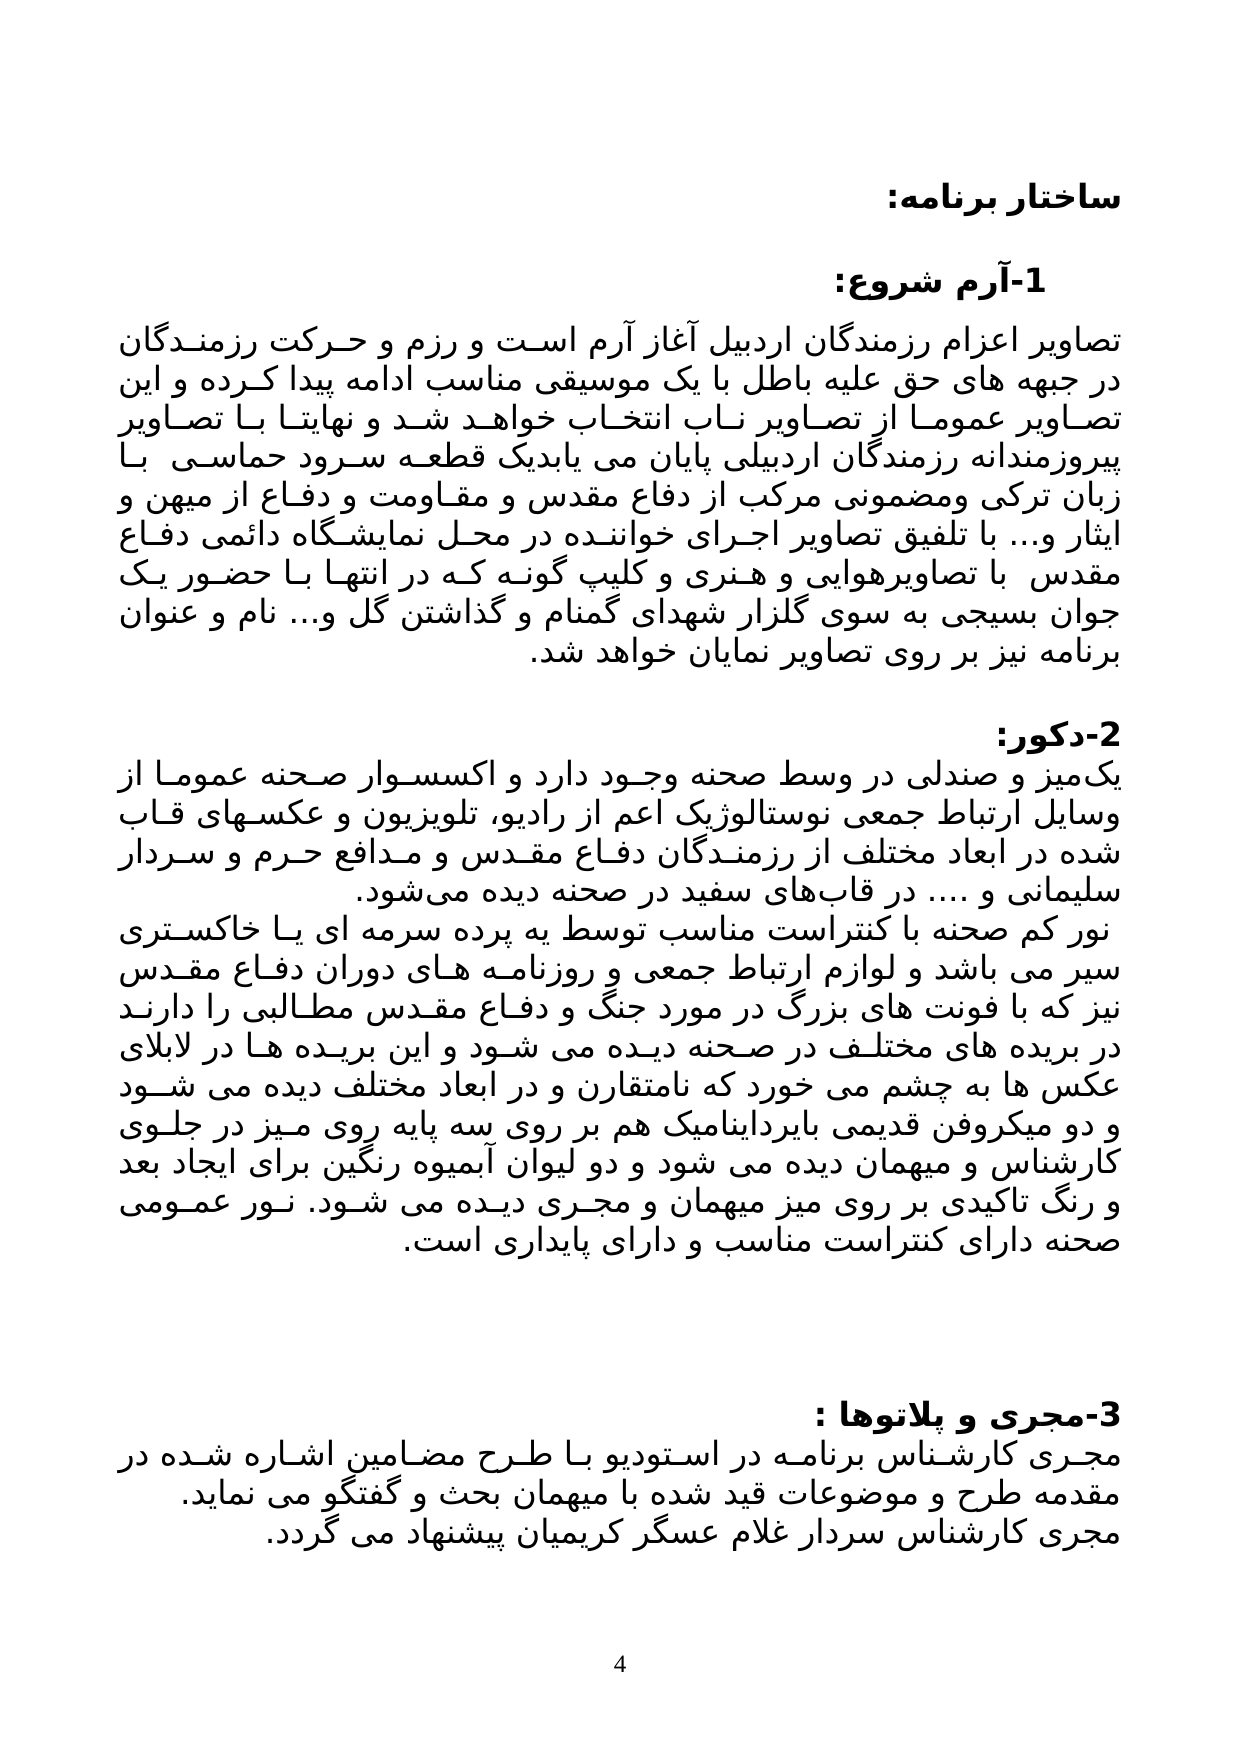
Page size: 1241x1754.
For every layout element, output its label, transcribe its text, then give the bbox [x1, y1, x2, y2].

list 1-آرم شروع: [118, 262, 1047, 301]
text 3-مجری و پلاتوها : [118, 1396, 1122, 1434]
text نور کم صحنه با کنتراست مناسب توسط یه پرده سرمه ای یا خاکستری سیر می باشد و لوازم ارتباط جمعی و روزنامه های دوران دفاع مقدس نیز که با فونت های بزرگ در مورد جنگ و دفاع مقدس مطالبی را دارند در بریده های مختلف در صحنه دیده می شود و این بریده ها در لابلای عکس ها به چشم می خورد که نامتقارن و در ابعاد مختلف دیده می شود و دو میکروفن قدیمی بایرداینامیک هم بر روی سه پایه روی میز در جلوی کارشناس و میهمان دیده می شود و دو لیوان آبمیوه رنگین برای ایجاد بعد و رنگ تاکیدی بر روی میز میهمان و مجری دیده می شود. نور عمومی صحنه دارای کنتراست مناسب و دارای پایداری است. [118, 910, 1122, 1259]
text مجری کارشناس سردار غلام عسگر کریمیان پیشنهاد می گردد. [118, 1512, 1122, 1551]
text تصاویر اعزام رزمندگان اردبیل آغاز آرم است و رزم و حرکت رزمندگان در جبهه های حق علیه باطل با یک موسیقی مناسب ادامه پیدا کرده و این تصاویر عموما از تصاویر ناب انتخاب خواهد شد و نهایتا با تصاویر پیروزمندانه رزمندگان اردبیلی پایان می یابدیک قطعه سرود حماسی با زبان ترکی ومضمونی مرکب از دفاع مقدس و مقاومت و دفاع از میهن و ایثار و... با تلفیق تصاویر اجرای خواننده در محل نمایشگاه دائمی دفاع مقدس با تصاویرهوایی و هنری و کلیپ گونه که در انتها با حضور یک جوان بسیجی به سوی گلزار شهدای گمنام و گذاشتن گل و... نام و عنوان برنامه نیز بر روی تصاویر نمایان خواهد شد. [118, 320, 1122, 670]
text مجری کارشناس برنامه در استودیو با طرح مضامین اشاره شده در مقدمه طرح و موضوعات قید شده با میهمان بحث و گفتگو می نماید. [118, 1434, 1122, 1512]
text یک‌میز و صندلی در وسط صحنه وجود دارد و اکسسوار صحنه عموما از وسایل ارتباط جمعی نوستالوژیک اعم از رادیو، تلویزیون و عکسهای قاب شده در ابعاد مختلف از رزمندگان دفاع مقدس و مدافع حرم و سردار سلیمانی و .... در قاب‌های سفید در صحنه دیده می‌شود. [118, 754, 1122, 910]
text 2-دکور: [118, 716, 1122, 754]
text ساختار برنامه: [118, 177, 1122, 216]
